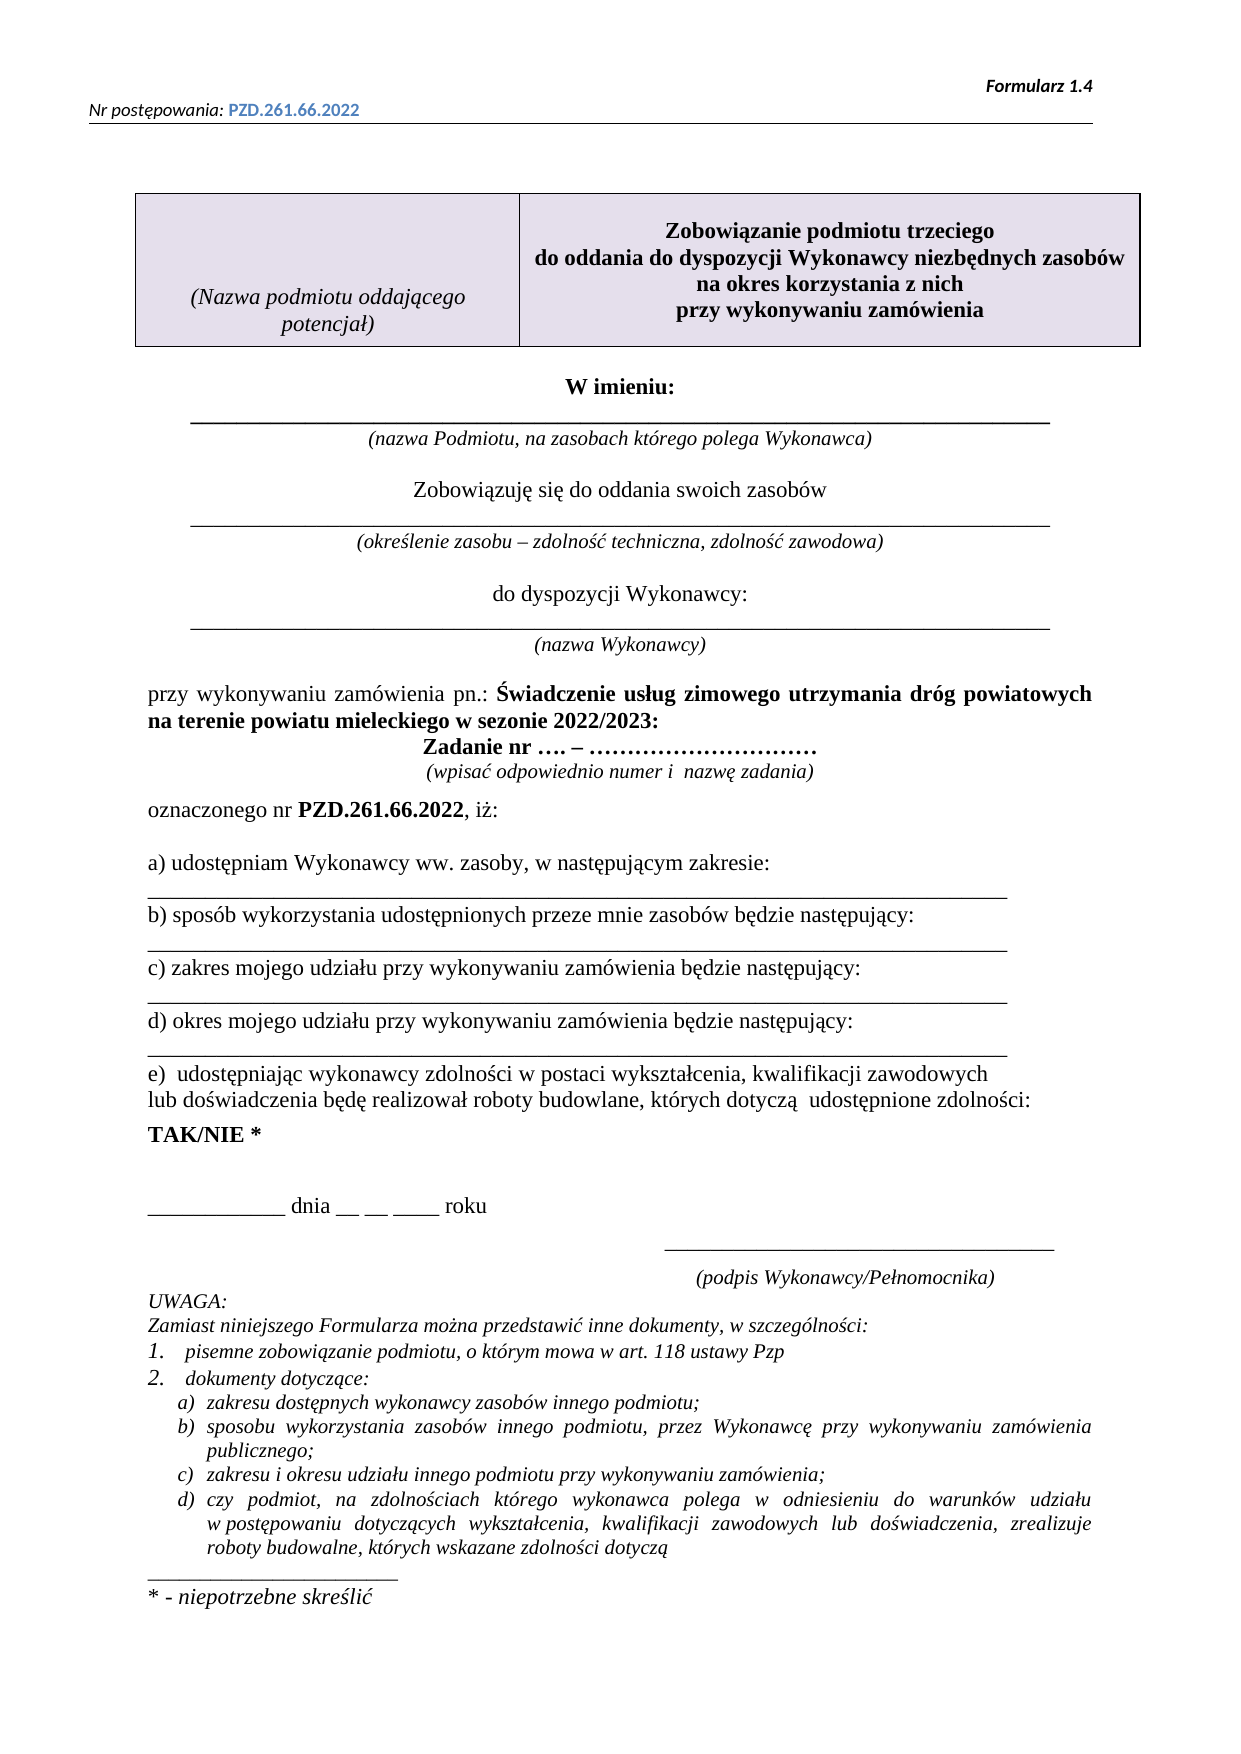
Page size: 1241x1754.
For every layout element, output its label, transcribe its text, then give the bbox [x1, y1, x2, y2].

text Zadanie nr …. – ………………………… [148, 733, 1093, 759]
text ___________________________________________________________________________ [148, 1033, 1093, 1059]
text a) udostępniam Wykonawcy ww. zasoby, w następującym zakresie: [148, 849, 1093, 875]
text ___________________________________________________________________________ [148, 606, 1093, 632]
text __________________________________ [591, 1218, 1093, 1254]
text Zobowiązuję się do oddania swoich zasobów [148, 476, 1093, 503]
text ________________________ [148, 1559, 1093, 1583]
text ____________ dnia __ __ ____ roku [148, 1183, 1093, 1218]
text e) udostępniając wykonawcy zdolności w postaci wykształcenia, kwalifikacji zawodowych [148, 1059, 1093, 1086]
list czy podmiot, na zdolnościach którego wykonawca polega w odniesieniu do warunków udziału w postępowaniu dotyczących wykształcenia, kwalifikacji zawodowych lub doświadczenia, zrealizuje roboty budowalne, których wskazane zdolności dotyczą [177, 1486, 1093, 1559]
text ___________________________________________________________________________ [148, 981, 1093, 1007]
text oznaczonego nr PZD.261.66.2022, iż: [148, 796, 1093, 822]
text (podpis Wykonawcy/Pełnomocnika) [664, 1254, 1093, 1289]
text do dyspozycji Wykonawcy: [148, 579, 1093, 606]
list sposobu wykorzystania zasobów innego podmiotu, przez Wykonawcę przy wykonywaniu zamówienia publicznego; [177, 1414, 1093, 1462]
text (wpisać odpowiednio numer i nazwę zadania) [148, 759, 1093, 783]
text (określenie zasobu – zdolność techniczna, zdolność zawodowa) [148, 529, 1093, 553]
table_header (Nazwa podmiotu oddającego potencjał) [136, 194, 519, 346]
text c) zakres mojego udziału przy wykonywaniu zamówienia będzie następujący: [148, 954, 1093, 981]
table_header Zobowiązanie podmiotu trzeciego do oddania do dyspozycji Wykonawcy niezbędnych zasobów na okres korzystania z nich przy wykonywaniu zamówienia [520, 194, 1139, 346]
list pisemne zobowiązanie podmiotu, o którym mowa w art. 118 ustawy Pzp [148, 1337, 1093, 1364]
text d) okres mojego udziału przy wykonywaniu zamówienia będzie następujący: [148, 1007, 1093, 1033]
list dokumenty dotyczące: [148, 1364, 1093, 1390]
text (nazwa Wykonawcy) [148, 632, 1093, 656]
text ___________________________________________________________________________ [148, 875, 1093, 901]
text W imieniu: ___________________________________________________________________________ [148, 373, 1093, 426]
text TAK/NIE * [148, 1112, 1093, 1148]
text Zamiast niniejszego Formularza można przedstawić inne dokumenty, w szczególności: [148, 1313, 1093, 1337]
list zakresu i okresu udziału innego podmiotu przy wykonywaniu zamówienia; [177, 1462, 1093, 1486]
text * - niepotrzebne skreślić [148, 1583, 1093, 1609]
text (nazwa Podmiotu, na zasobach którego polega Wykonawca) [148, 426, 1093, 450]
text ___________________________________________________________________________ [148, 503, 1093, 529]
text UWAGA: [148, 1289, 1093, 1313]
list zakresu dostępnych wykonawcy zasobów innego podmiotu; [177, 1390, 1093, 1414]
text przy wykonywaniu zamówienia pn.: Świadczenie usług zimowego utrzymania dróg powiatowych na terenie powiatu mieleckiego w sezonie 2022/2023: [148, 680, 1093, 733]
text ___________________________________________________________________________ [148, 928, 1093, 954]
text lub doświadczenia będę realizował roboty budowlane, których dotyczą udostępnione zdolności: [148, 1086, 1093, 1112]
text b) sposób wykorzystania udostępnionych przeze mnie zasobów będzie następujący: [148, 901, 1093, 928]
